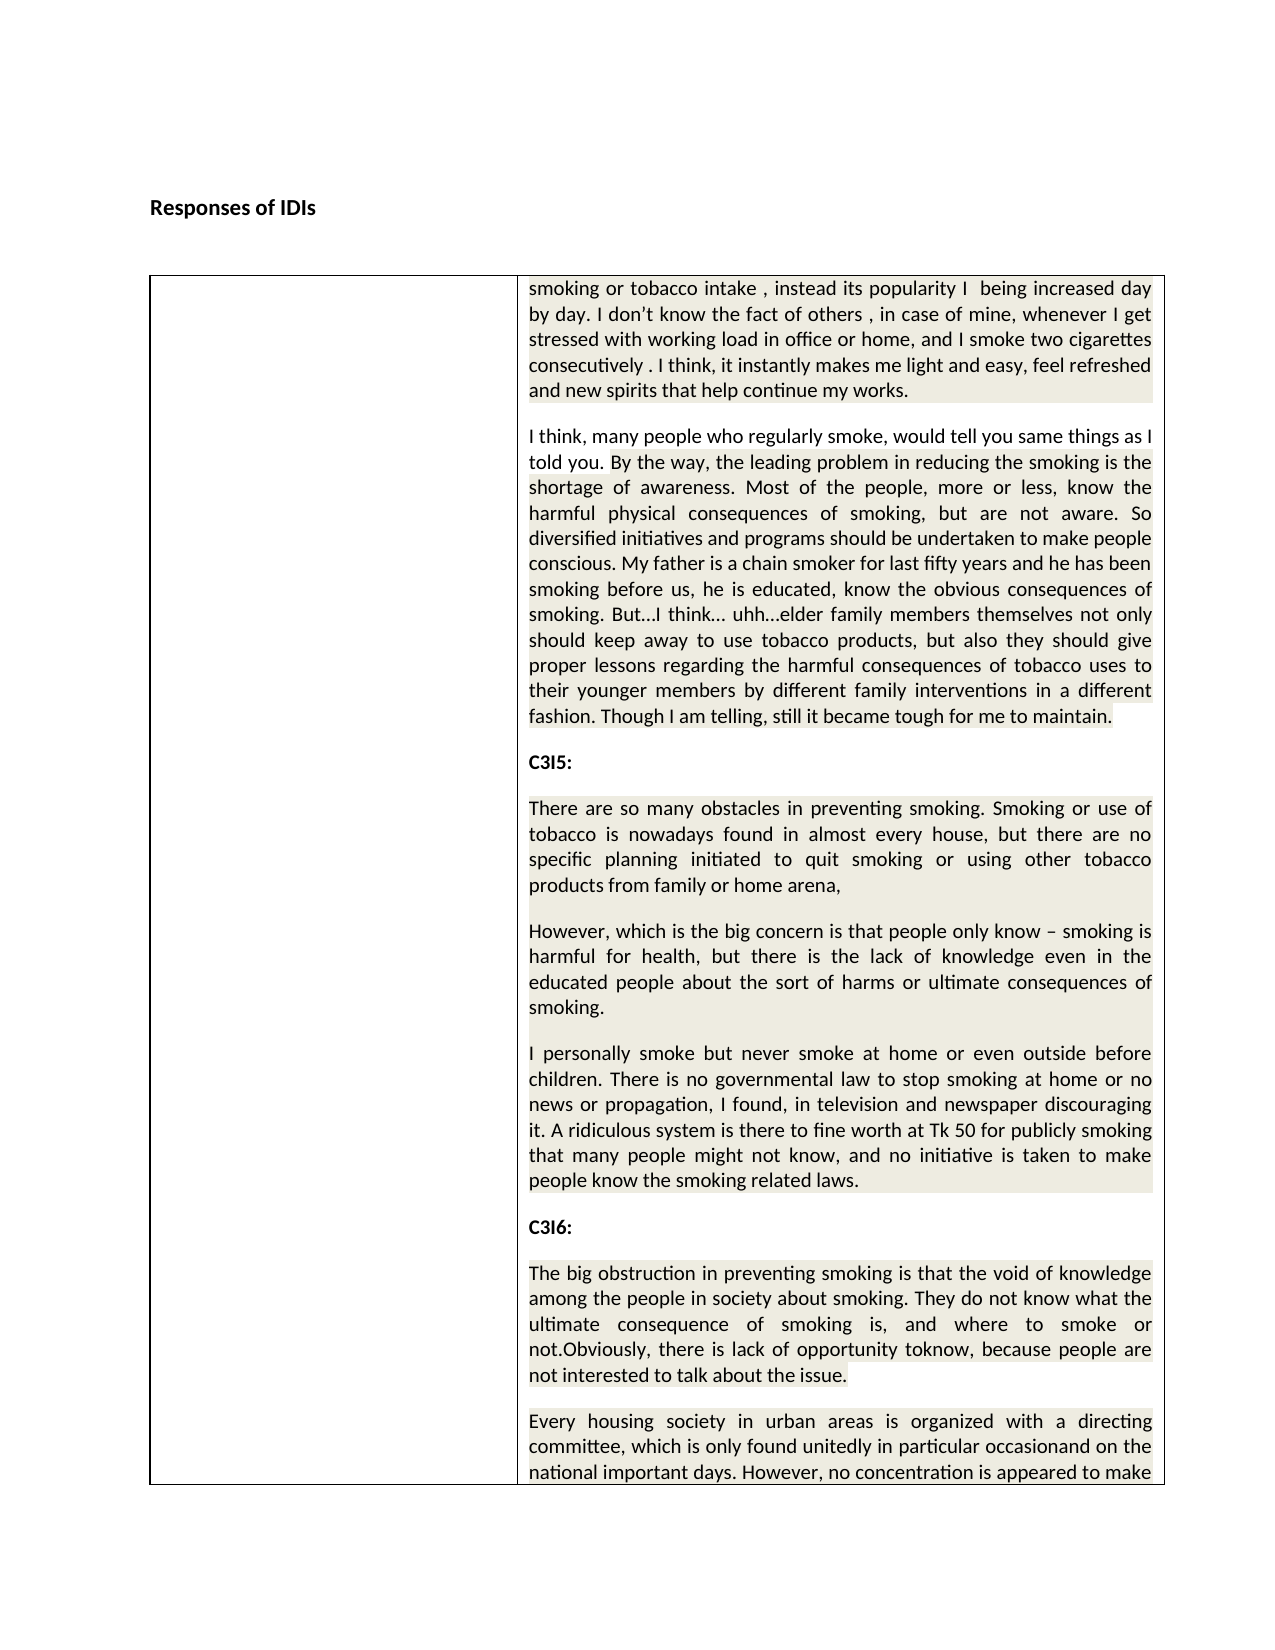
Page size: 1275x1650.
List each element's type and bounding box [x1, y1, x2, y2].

table_header [518, 276, 1164, 1484]
table_header [151, 276, 517, 1484]
